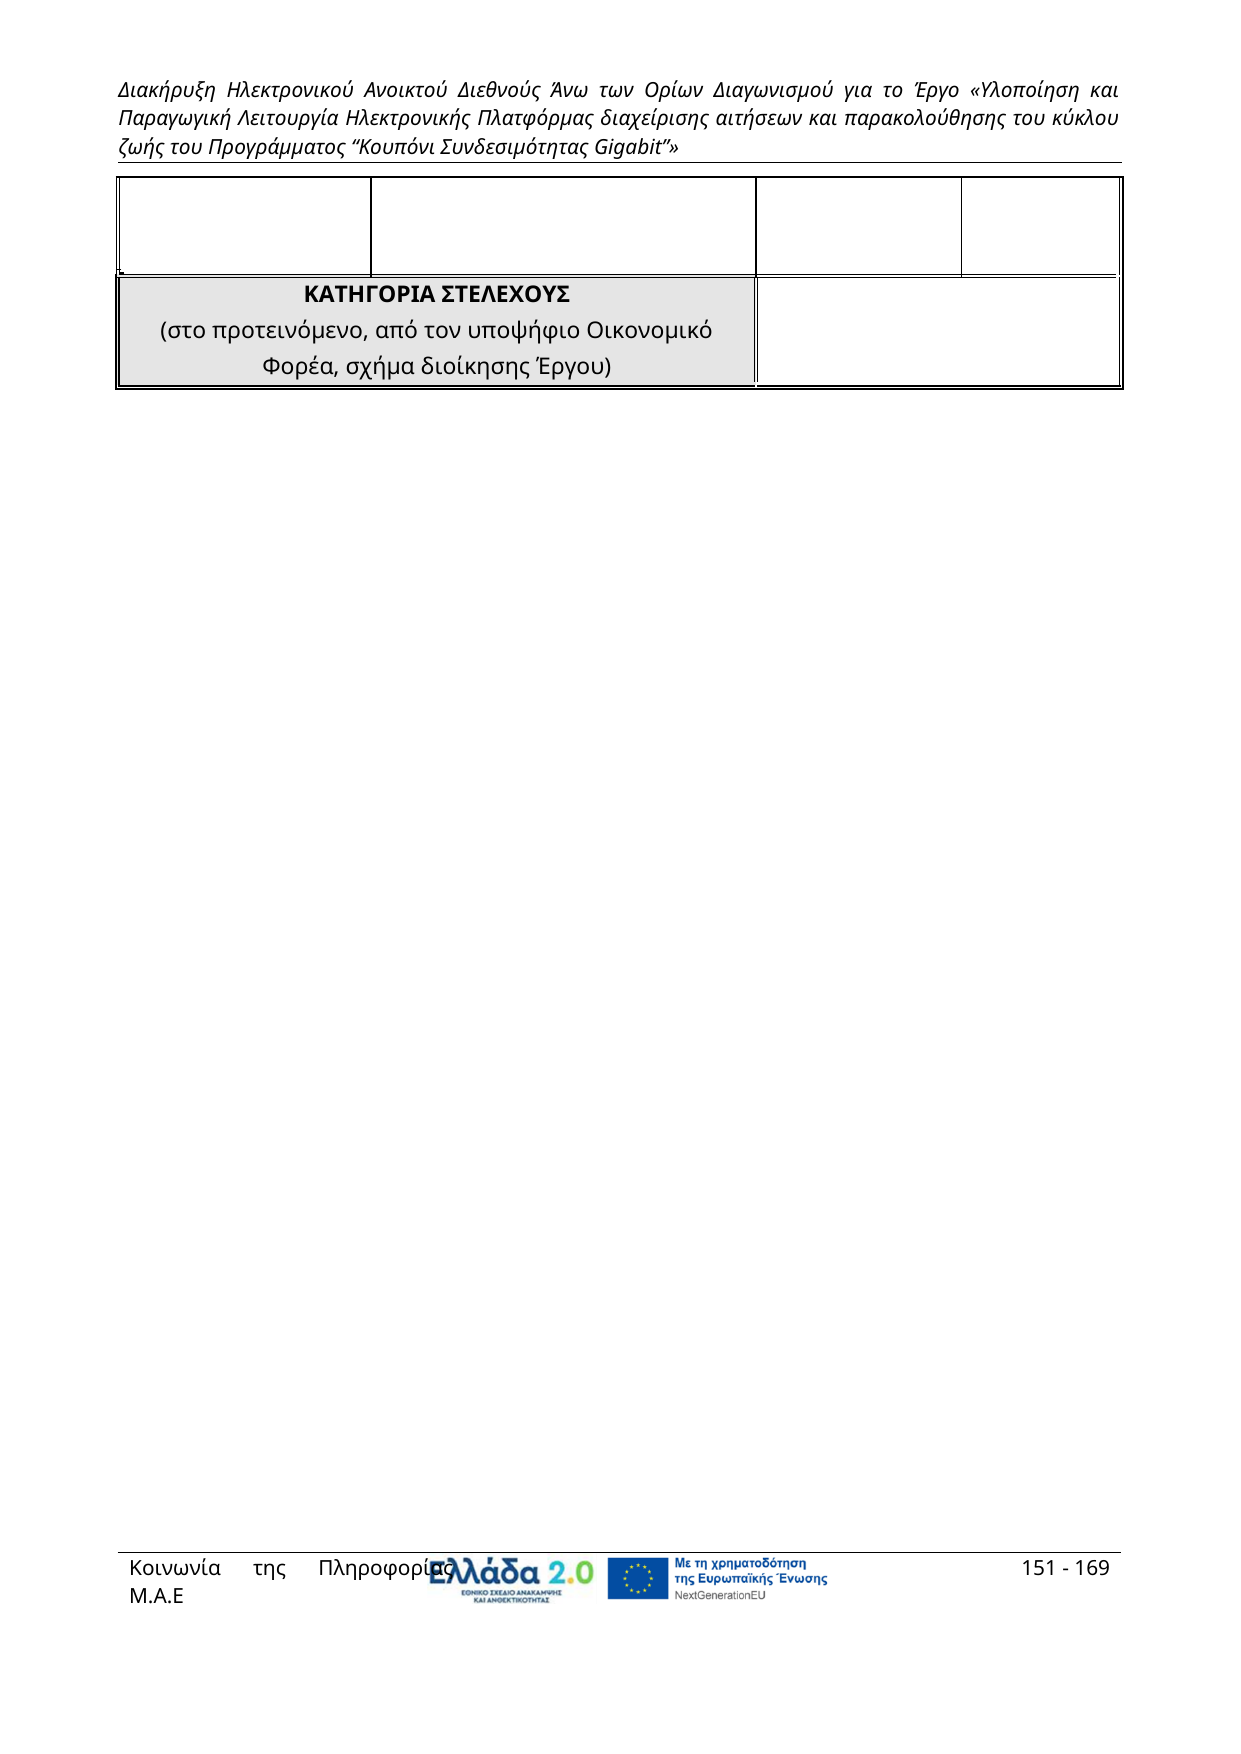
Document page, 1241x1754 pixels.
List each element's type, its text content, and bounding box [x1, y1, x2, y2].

table_cell [962, 178, 1119, 273]
table_cell [120, 178, 370, 273]
table_cell [756, 274, 1121, 385]
table_cell ΚΑΤΗΓΟΡΙΑ ΣΤΕΛΕΧΟΥΣ (στο προτεινόμενο, από τον υποψήφιο Οικονομικό Φορέα, σχήμα διοίκησης Έργου) [120, 278, 756, 385]
table_cell [757, 178, 961, 273]
table_cell [372, 178, 755, 273]
picture [427, 1553, 834, 1604]
